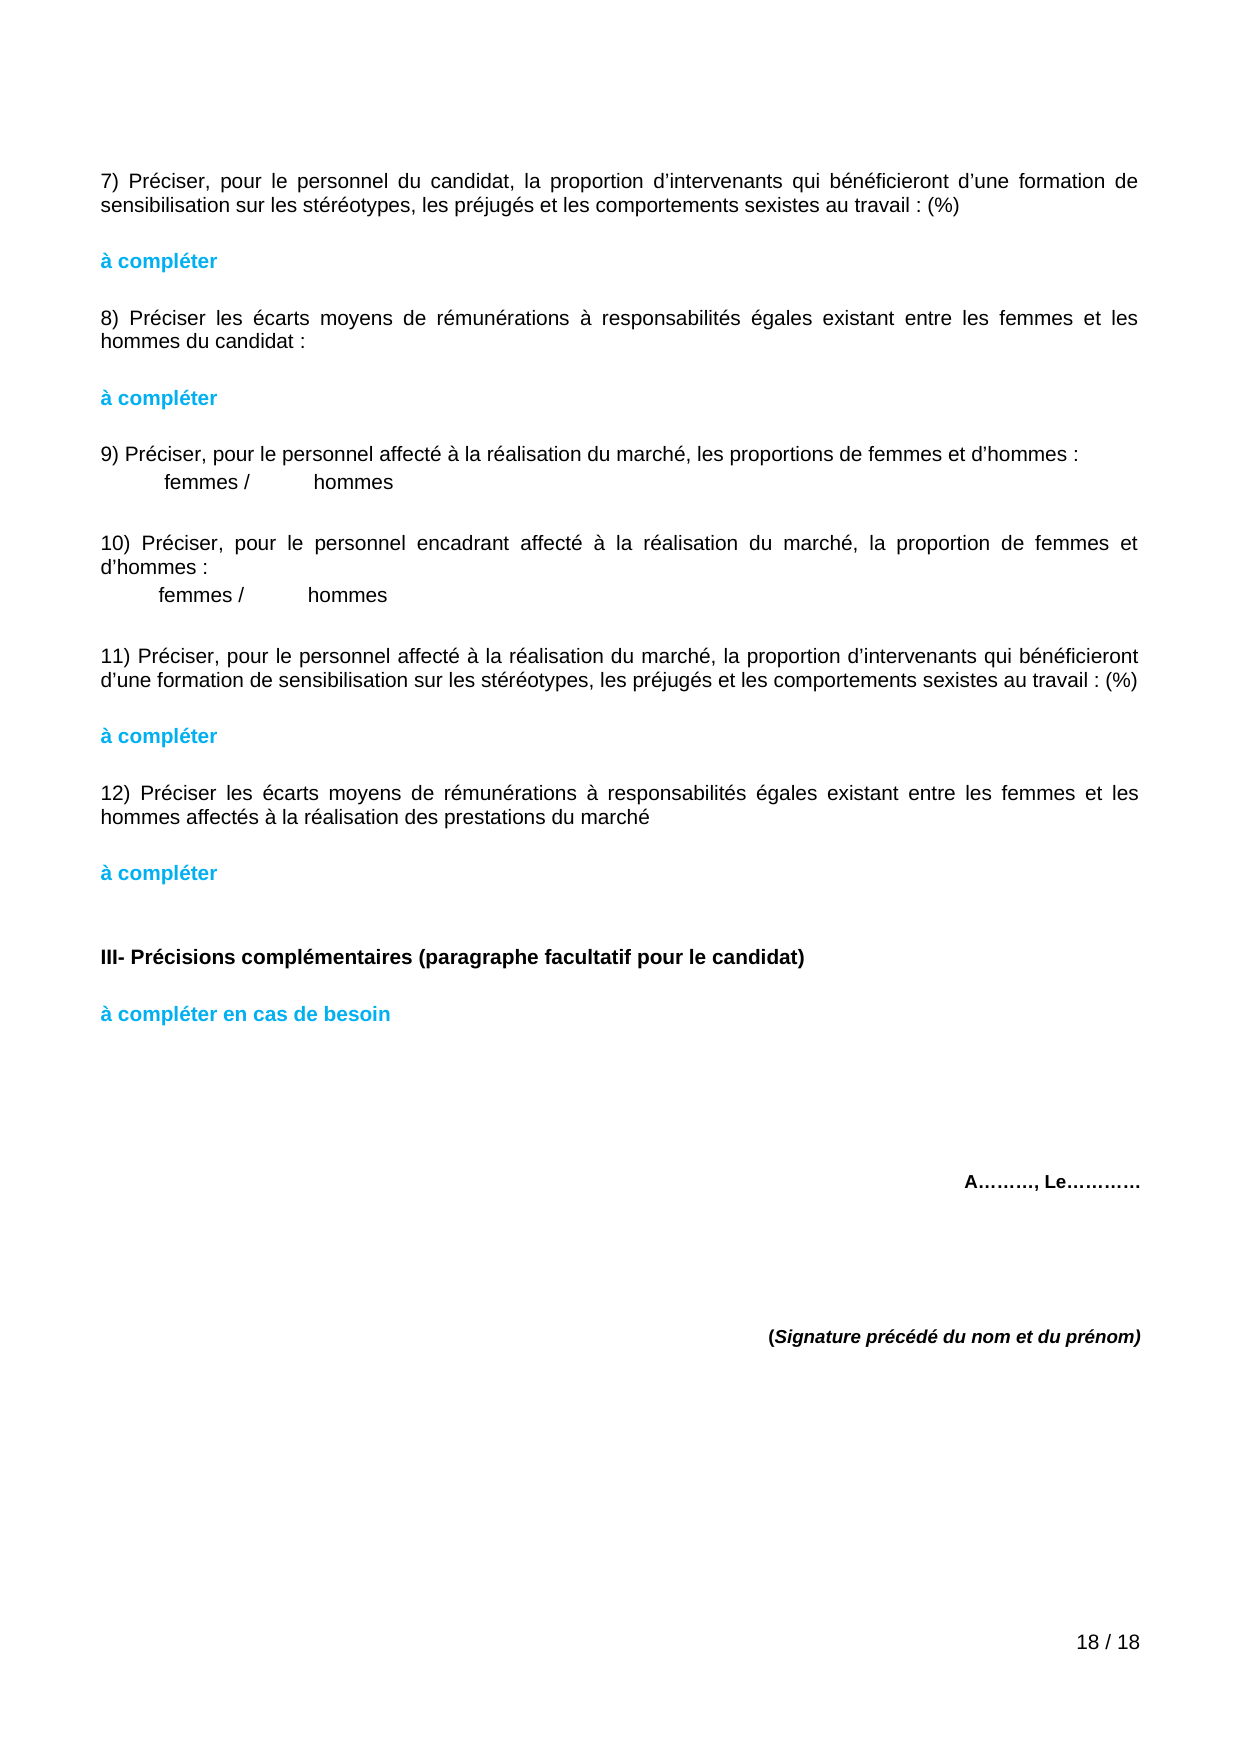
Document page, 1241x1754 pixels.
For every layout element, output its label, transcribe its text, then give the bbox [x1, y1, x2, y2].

text 7) Préciser, pour le personnel du candidat, la proportion d’intervenants qui bénéficieront d’une formation de sensibilisation sur les stéréotypes, les préjugés et les comportements sexistes au travail : (%) [100, 169, 1140, 217]
text femmes / hommes [100, 470, 1140, 494]
text A………, Le………… [469, 1167, 1141, 1192]
text 8) Préciser les écarts moyens de rémunérations à responsabilités égales existant entre les femmes et les hommes du candidat : [100, 305, 1140, 353]
text à compléter [100, 861, 1140, 885]
text à compléter [100, 724, 1140, 748]
text 10) Préciser, pour le personnel encadrant affecté à la réalisation du marché, la proportion de femmes et d’hommes : [100, 531, 1140, 579]
text 11) Préciser, pour le personnel affecté à la réalisation du marché, la proportion d’intervenants qui bénéficieront d’une formation de sensibilisation sur les stéréotypes, les préjugés et les comportements sexistes au travail : (%) [100, 644, 1140, 692]
text femmes / hommes [100, 583, 1140, 607]
text (Signature précédé du nom et du prénom) [469, 1322, 1141, 1347]
text à compléter [100, 386, 1140, 409]
text III- Précisions complémentaires (paragraphe facultatif pour le candidat) [100, 945, 1140, 969]
text 9) Préciser, pour le personnel affecté à la réalisation du marché, les proportions de femmes et d’hommes : [100, 442, 1140, 466]
text 12) Préciser les écarts moyens de rémunérations à responsabilités égales existant entre les femmes et les hommes affectés à la réalisation des prestations du marché [100, 781, 1140, 828]
text à compléter en cas de besoin [100, 1001, 1140, 1025]
text à compléter [100, 249, 1140, 273]
